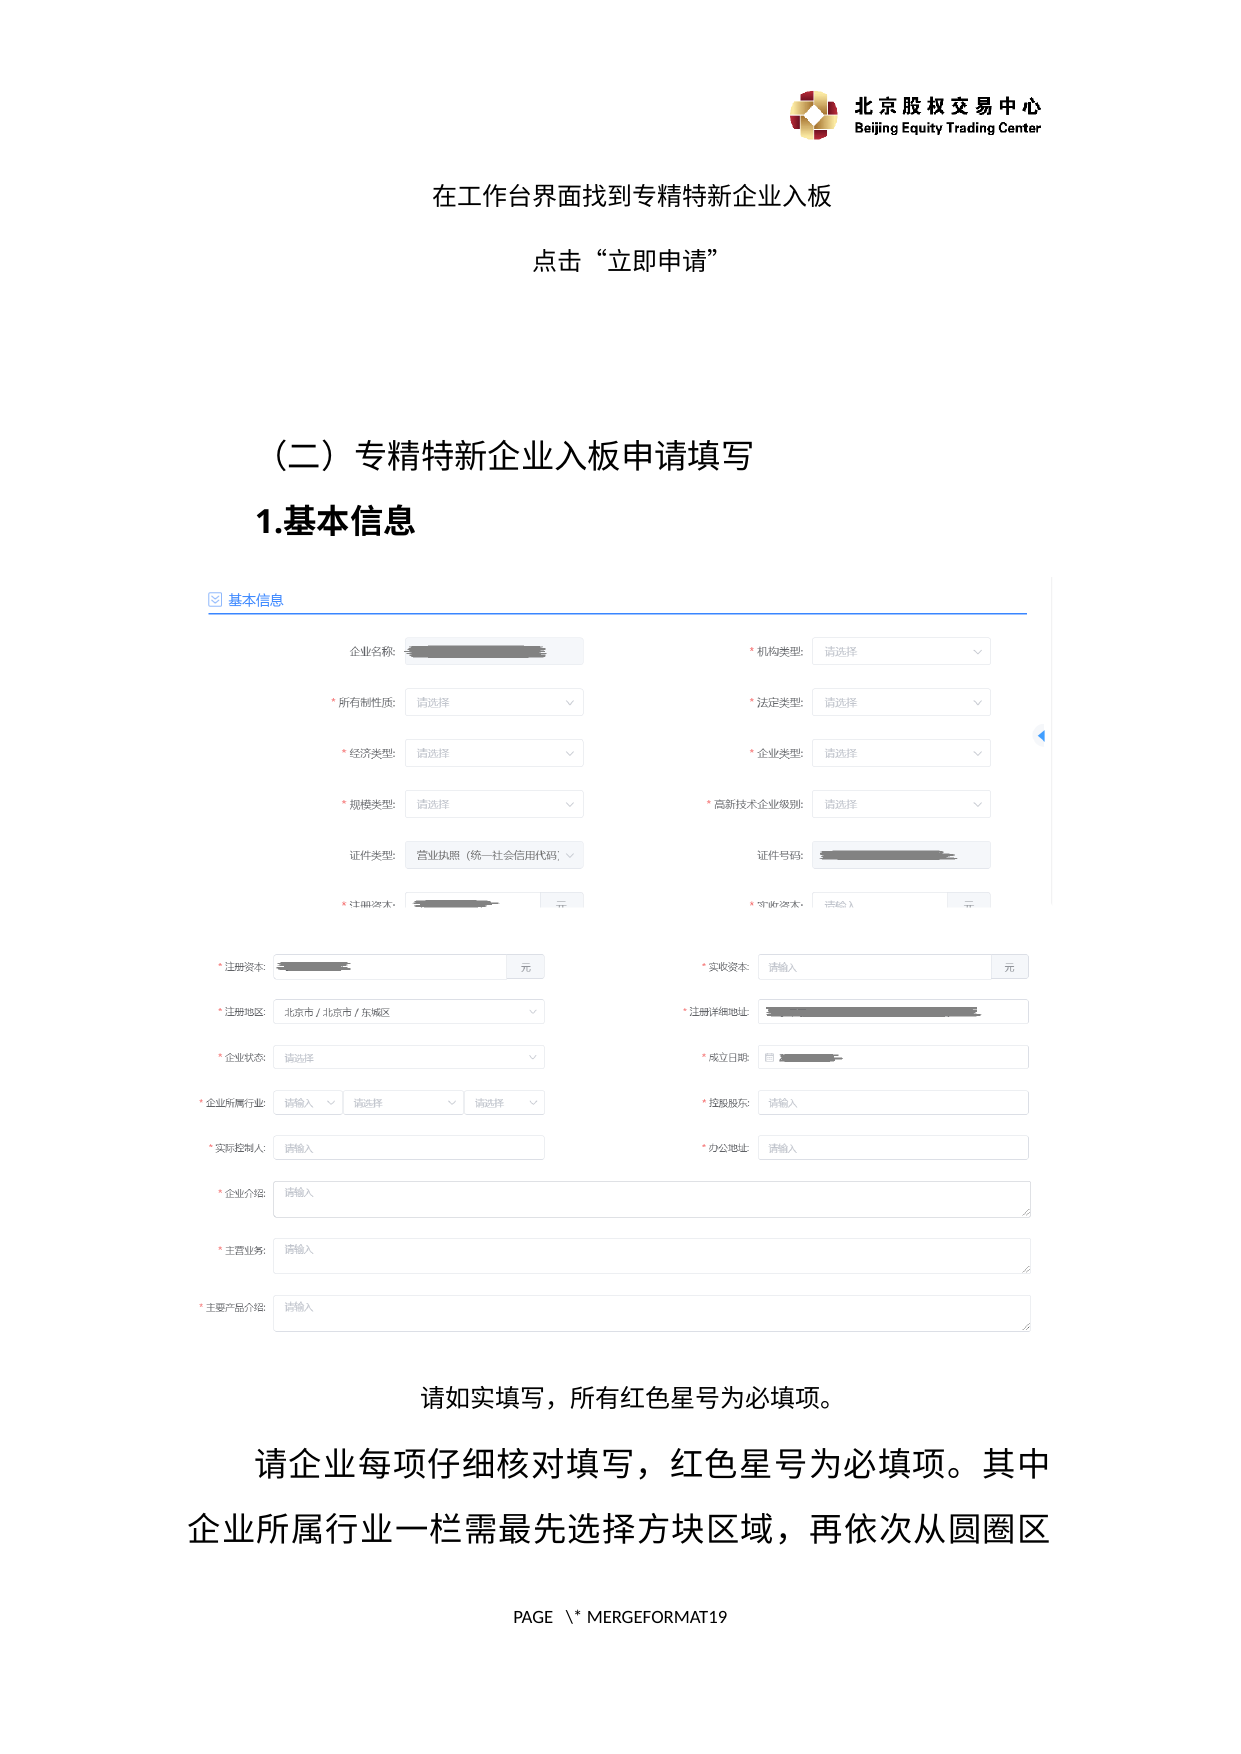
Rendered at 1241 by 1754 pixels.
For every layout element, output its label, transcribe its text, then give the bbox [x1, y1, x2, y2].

text 1.基本信息 [187, 487, 1053, 552]
text 请企业每项仔细核对填写，红色星号为必填项。其中企业所属行业一栏需最先选择方块区域，再依次从圆圈区域选择，最后在箭头区域选择。 [187, 1429, 1053, 1559]
text 点击“立即申请” [187, 227, 1053, 292]
text 在工作台界面找到专精特新企业入板 [187, 162, 1053, 227]
text 请如实填写，所有红色星号为必填项。 [187, 552, 1053, 938]
text （二）专精特新企业入板申请填写 [254, 422, 1053, 487]
text 请如实填写，所有红色星号为必填项。 [187, 1356, 1053, 1429]
picture [752, 81, 1078, 151]
picture [187, 577, 1053, 1356]
